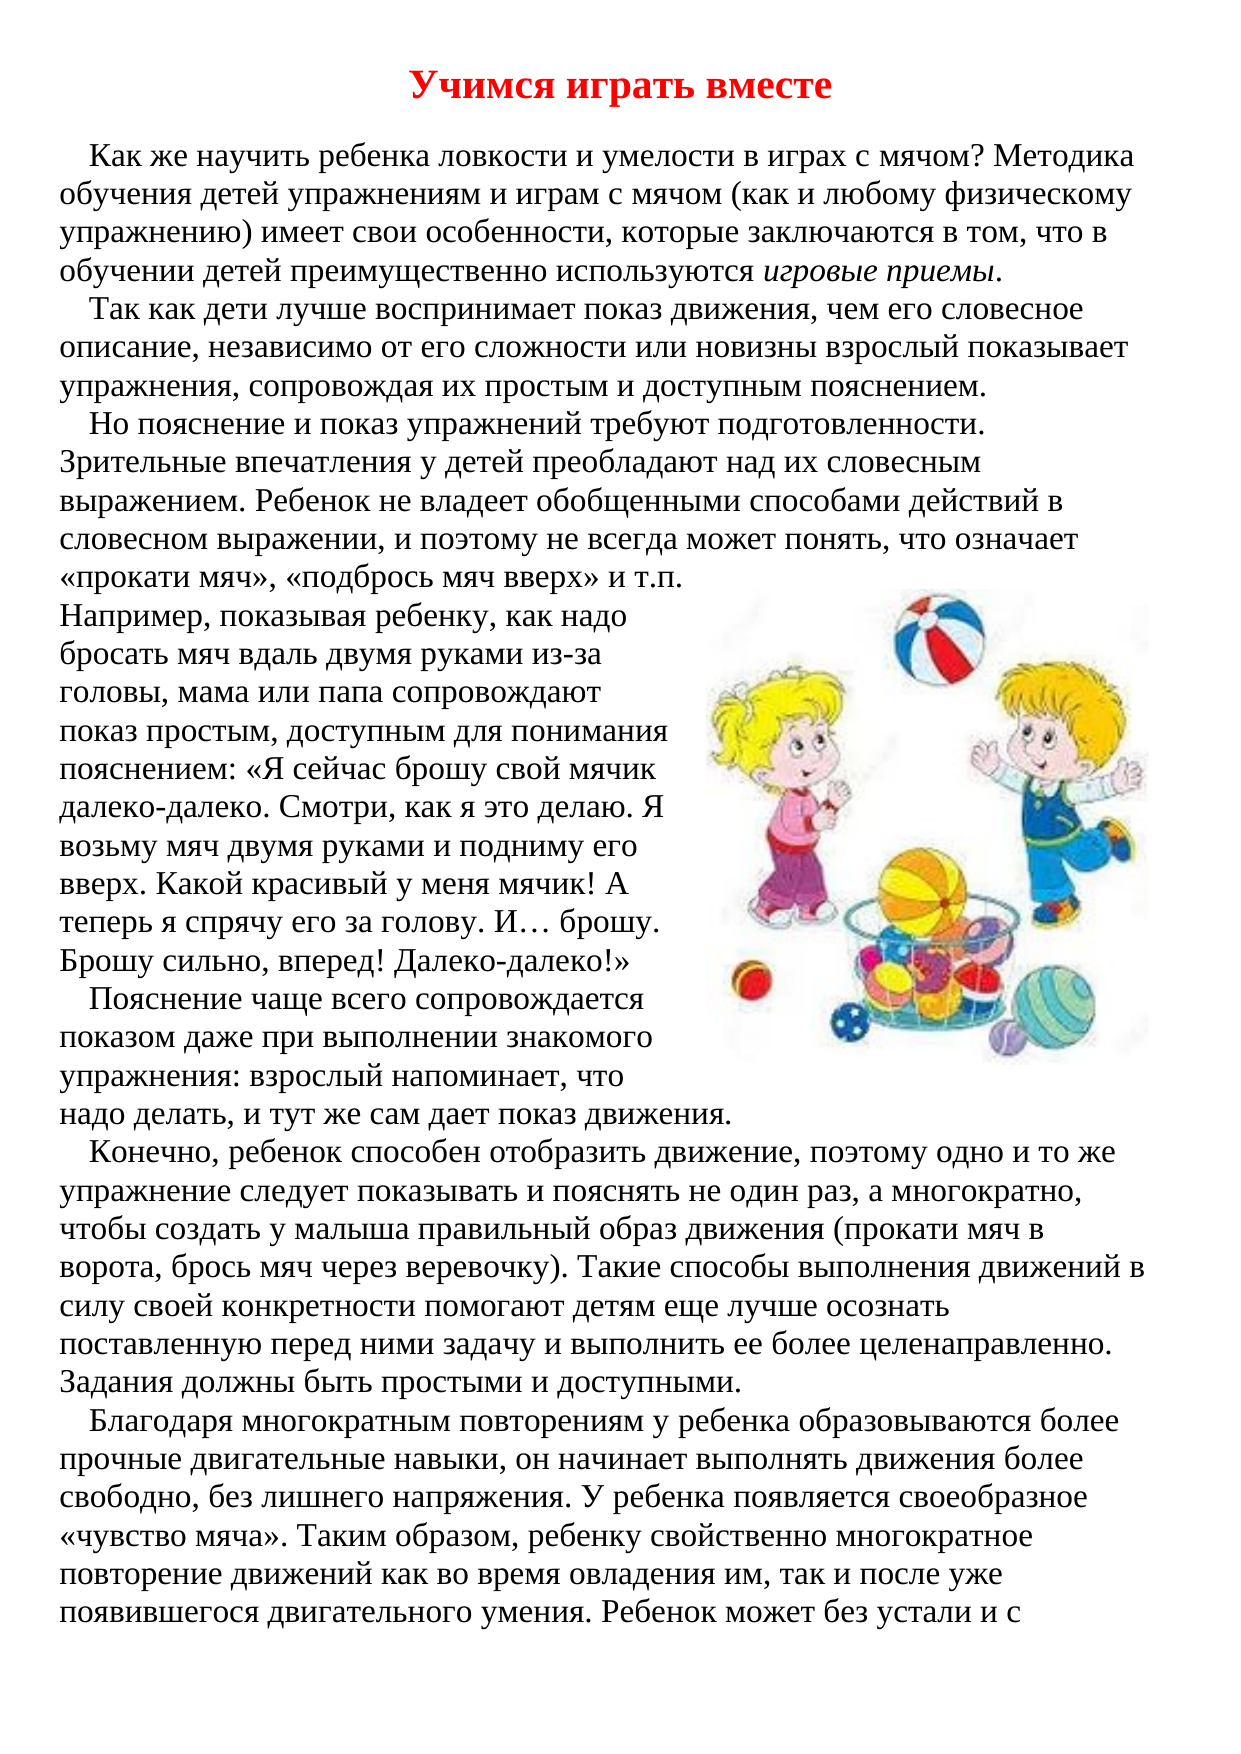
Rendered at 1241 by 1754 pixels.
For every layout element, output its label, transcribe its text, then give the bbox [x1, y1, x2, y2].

text Конечно, ребенок способен отобразить движение, поэтому одно и то же упражнение следует показывать и пояснять не один раз, а многократно, чтобы создать у малыша правильный образ движения (прокати мяч в ворота, брось мяч через веревочку). Такие способы выполнения движений в силу своей конкретности помогают детям еще лучше осознать поставленную перед ними задачу и выполнить ее более целенаправленно. Задания должны быть простыми и доступными. [59, 1132, 1152, 1400]
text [59, 1400, 1152, 1630]
text Пояснение чаще всего сопровождается показом даже при выполнении знакомого упражнения: взрослый напоминает, что надо делать, и тут же сам дает показ движения. [59, 978, 1152, 1132]
text Так как дети лучше воспринимает показ движения, чем его словесное описание, независимо от его сложности или новизны взрослый показывает упражнения, сопровождая их простым и доступным пояснением. [59, 288, 1152, 403]
picture [706, 589, 1149, 1065]
text Как же научить ребенка ловкости и умелости в играх с мячом? Методика обучения детей упражнениям и играм с мячом (как и любому физическому упражнению) имеет свои особенности, которые заключаются в том, что в обучении детей преимущественно используются игровые приемы. [59, 135, 1152, 288]
text Учимся играть вместе [59, 59, 1152, 107]
